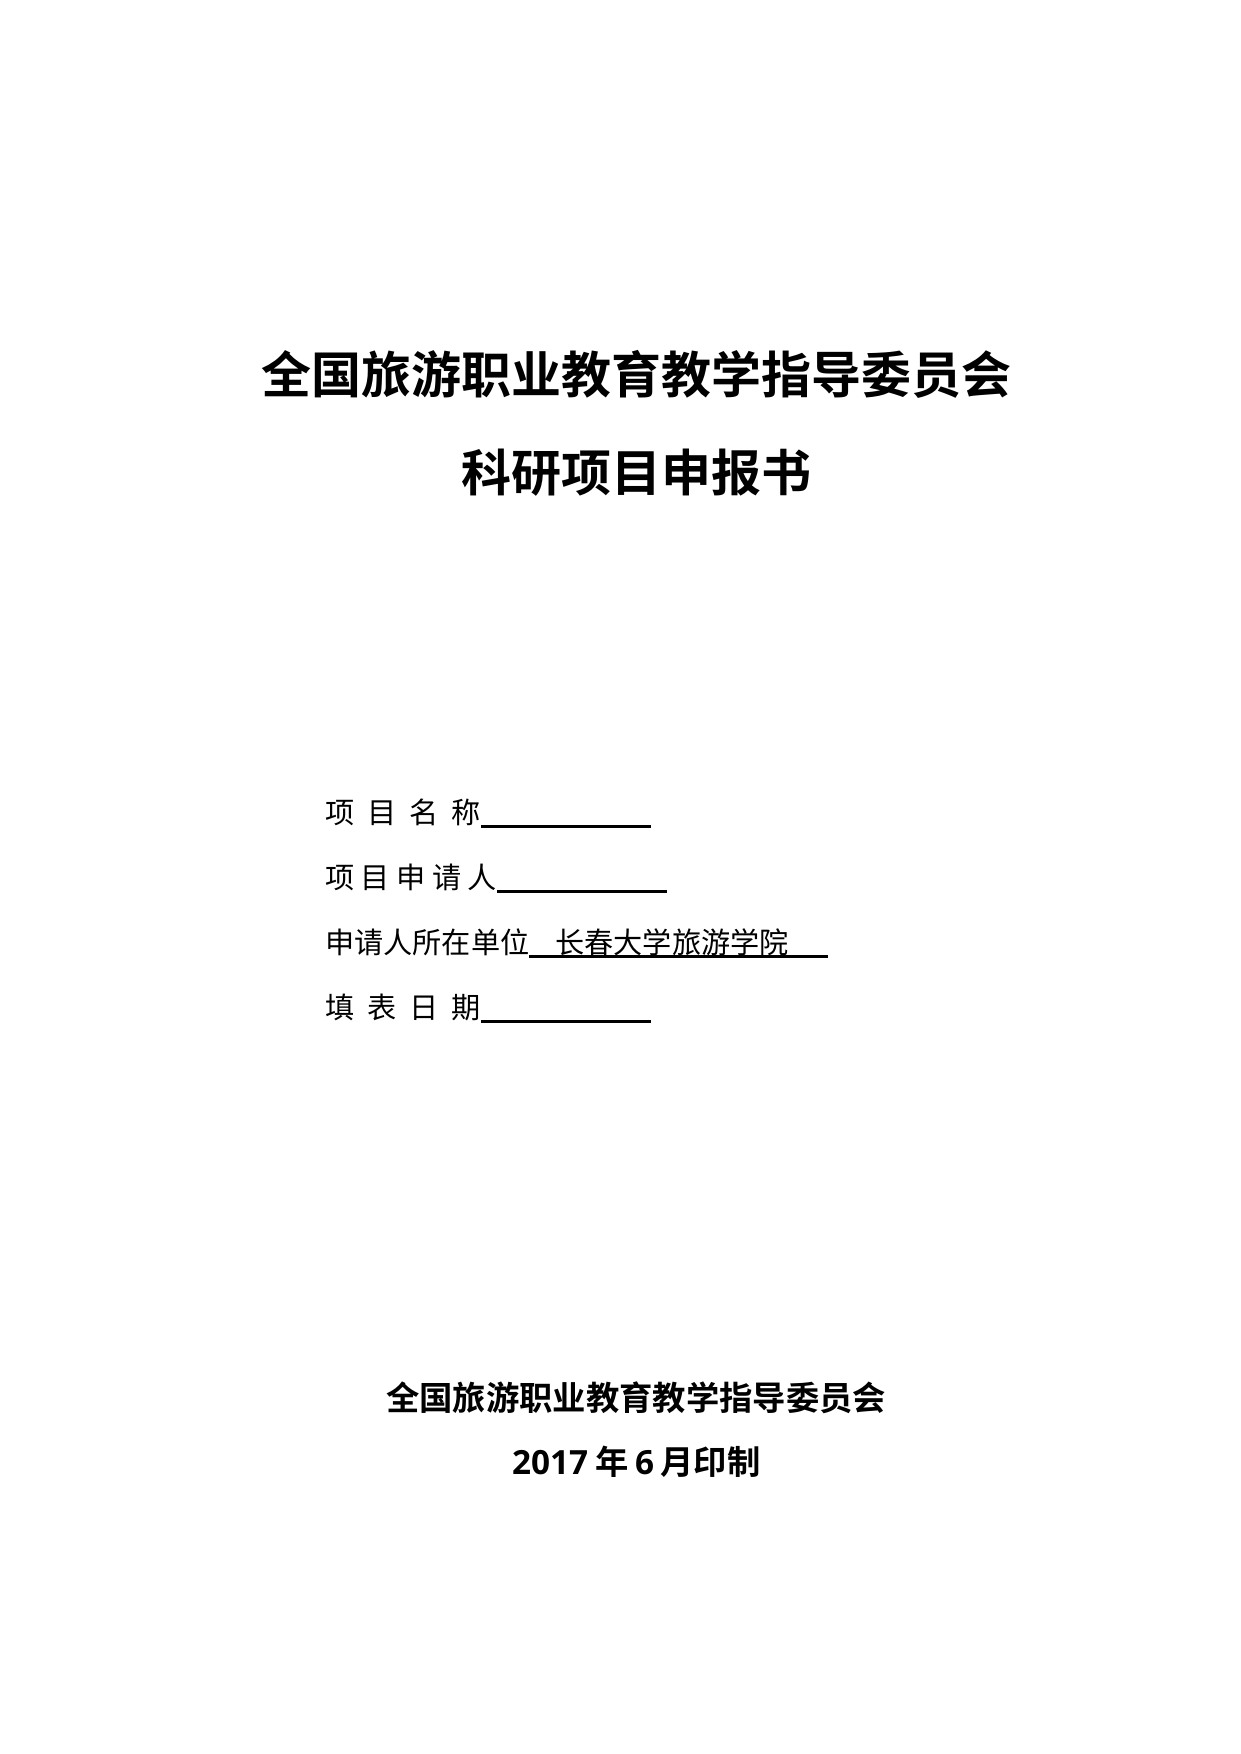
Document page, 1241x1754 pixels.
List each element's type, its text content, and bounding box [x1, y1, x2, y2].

text 项 目 名 称 [150, 778, 1122, 843]
text 全国旅游职业教育教学指导委员会 [150, 1363, 1122, 1428]
text 科研项目申报书 [150, 420, 1122, 518]
text 2017年6月印制 [150, 1428, 1122, 1493]
text 填 表 日 期 [150, 973, 1122, 1038]
text 全国旅游职业教育教学指导委员会 [150, 323, 1122, 420]
text 项 目 申 请 人 [150, 843, 1122, 908]
text 申请人所在单位 长春大学旅游学院 [150, 908, 1122, 973]
